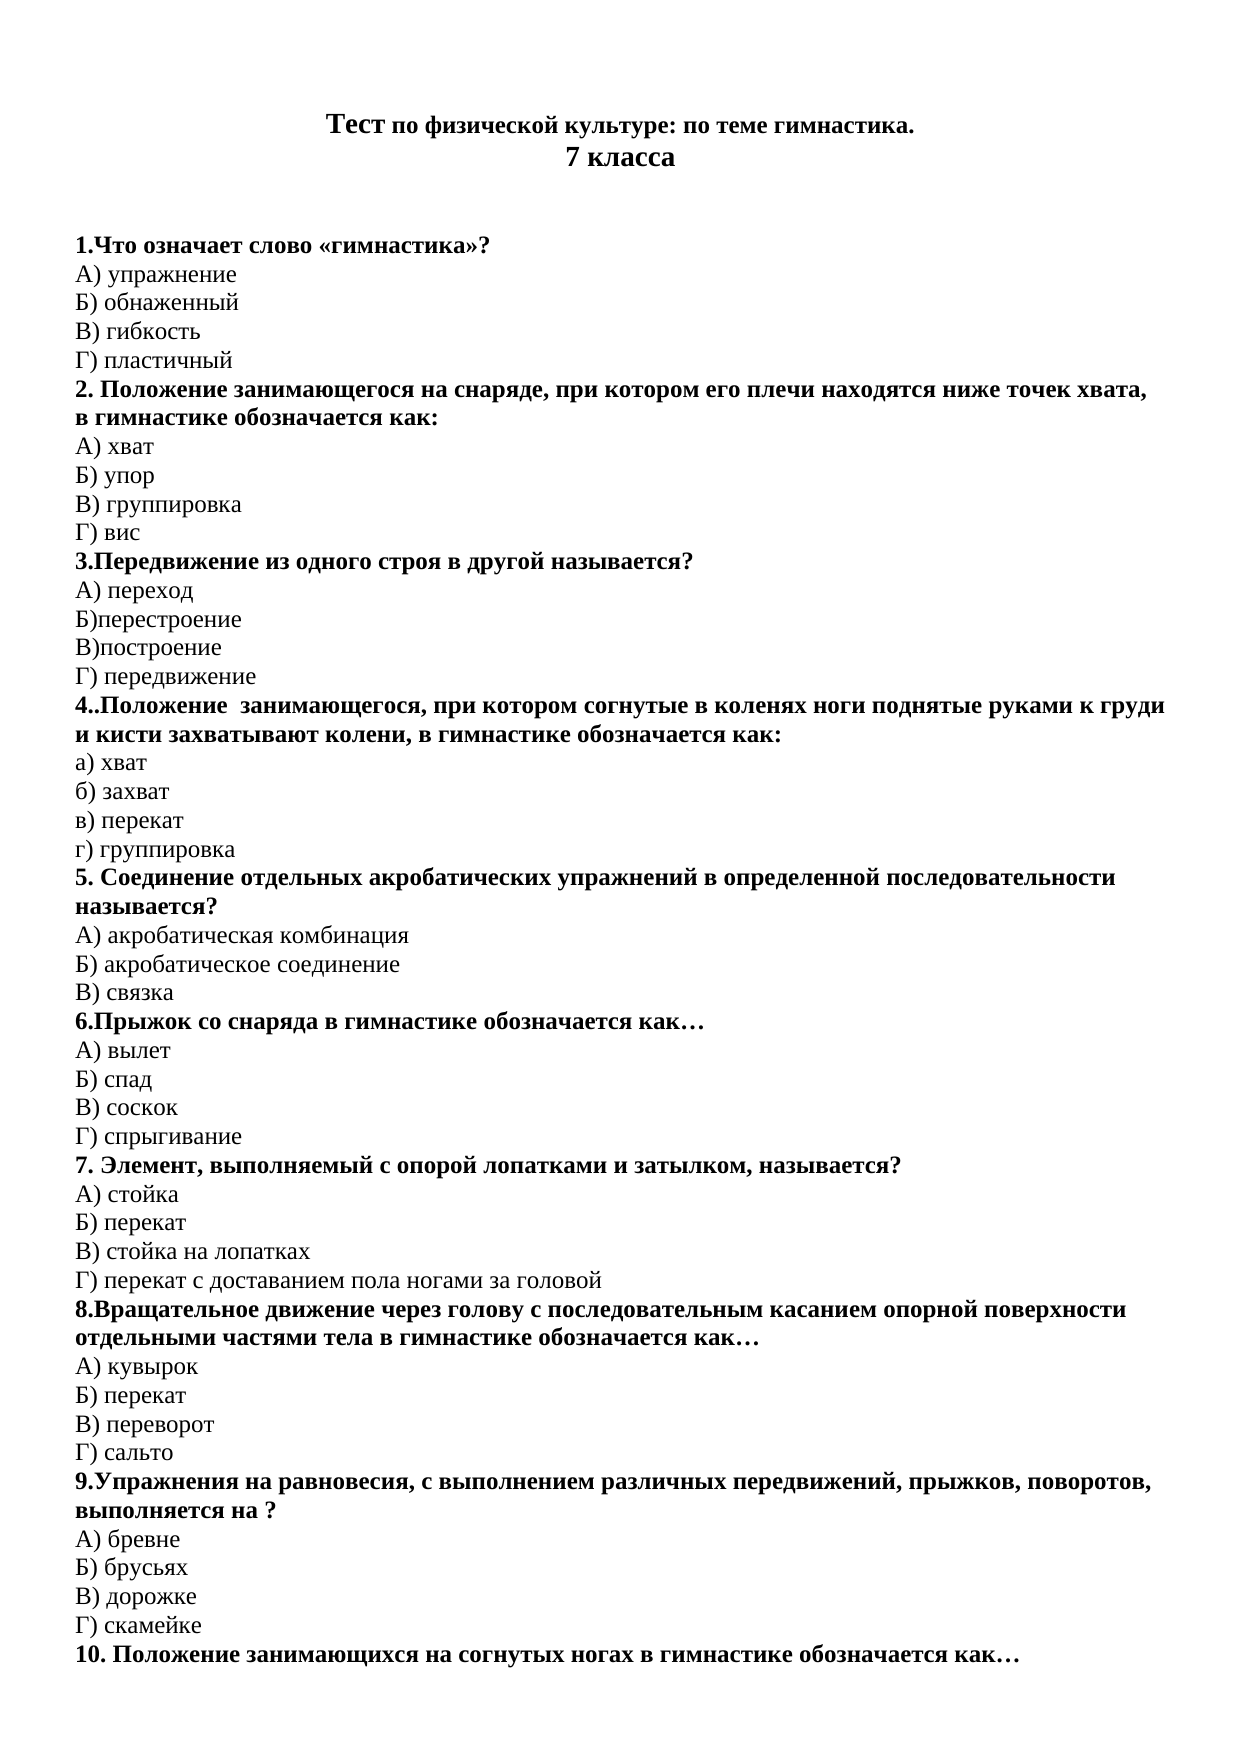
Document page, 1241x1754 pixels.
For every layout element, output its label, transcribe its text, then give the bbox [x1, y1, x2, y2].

text 1.Что означает слово «гимнастика»? [75, 230, 1165, 259]
text 5. Соединение отдельных акробатических упражнений в определенной последовательности называется? [75, 862, 1165, 920]
text А) хват [75, 431, 1165, 460]
text Б) перекат [75, 1207, 1165, 1236]
text г) группировка [75, 834, 1165, 862]
text 8.Вращательное движение через голову с последовательным касанием опорной поверхности отдельными частями тела в гимнастике обозначается как… [75, 1294, 1165, 1351]
text В) дорожке [75, 1581, 1165, 1610]
text Б) упор [75, 460, 1165, 489]
text В) связка [75, 977, 1165, 1006]
text 7 класса [75, 139, 1165, 173]
text Б) акробатическое соединение [75, 949, 1165, 977]
text А) стойка [75, 1179, 1165, 1207]
text Б) перекат [75, 1380, 1165, 1409]
text Г) скамейке [75, 1610, 1165, 1639]
text В) группировка [75, 489, 1165, 517]
text Г) сальто [75, 1437, 1165, 1466]
text А) упражнение [75, 259, 1165, 287]
text Б)перестроение [75, 604, 1165, 632]
text В)построение [75, 632, 1165, 661]
text б) захват [75, 776, 1165, 805]
text Г) спрыгивание [75, 1121, 1165, 1150]
text Б) брусьях [75, 1552, 1165, 1581]
text 10. Положение занимающихся на согнутых ногах в гимнастике обозначается как… [75, 1639, 1165, 1667]
text 4..Положение занимающегося, при котором согнутые в коленях ноги поднятые руками к груди [75, 690, 1165, 719]
text А) бревне [75, 1524, 1165, 1552]
text В) гибкость [75, 316, 1165, 345]
text а) хват [75, 747, 1165, 776]
text Б) обнаженный [75, 287, 1165, 316]
text А) вылет [75, 1035, 1165, 1064]
text Г) пластичный [75, 345, 1165, 374]
text 9.Упражнения на равновесия, с выполнением различных передвижений, прыжков, поворотов, выполняется на ? [75, 1466, 1165, 1524]
text и кисти захватывают колени, в гимнастике обозначается как: [75, 719, 1165, 747]
text 3.Передвижение из одного строя в другой называется? [75, 546, 1165, 575]
text Тест по физической культуре: по теме гимнастика. [75, 106, 1165, 139]
text В) соскок [75, 1092, 1165, 1121]
text 6.Прыжок со снаряда в гимнастике обозначается как… [75, 1006, 1165, 1035]
text В) переворот [75, 1409, 1165, 1437]
text 2. Положение занимающегося на снаряде, при котором его плечи находятся ниже точек хвата, в гимнастике обозначается как: [75, 374, 1165, 431]
text Б) спад [75, 1064, 1165, 1092]
text А) переход [75, 575, 1165, 604]
text Г) перекат с доставанием пола ногами за головой [75, 1265, 1165, 1294]
text Г) передвижение [75, 661, 1165, 690]
text А) акробатическая комбинация [75, 920, 1165, 949]
text в) перекат [75, 805, 1165, 834]
text А) кувырок [75, 1351, 1165, 1380]
text 7. Элемент, выполняемый с опорой лопатками и затылком, называется? [75, 1150, 1165, 1179]
text Г) вис [75, 517, 1165, 546]
text В) стойка на лопатках [75, 1236, 1165, 1265]
